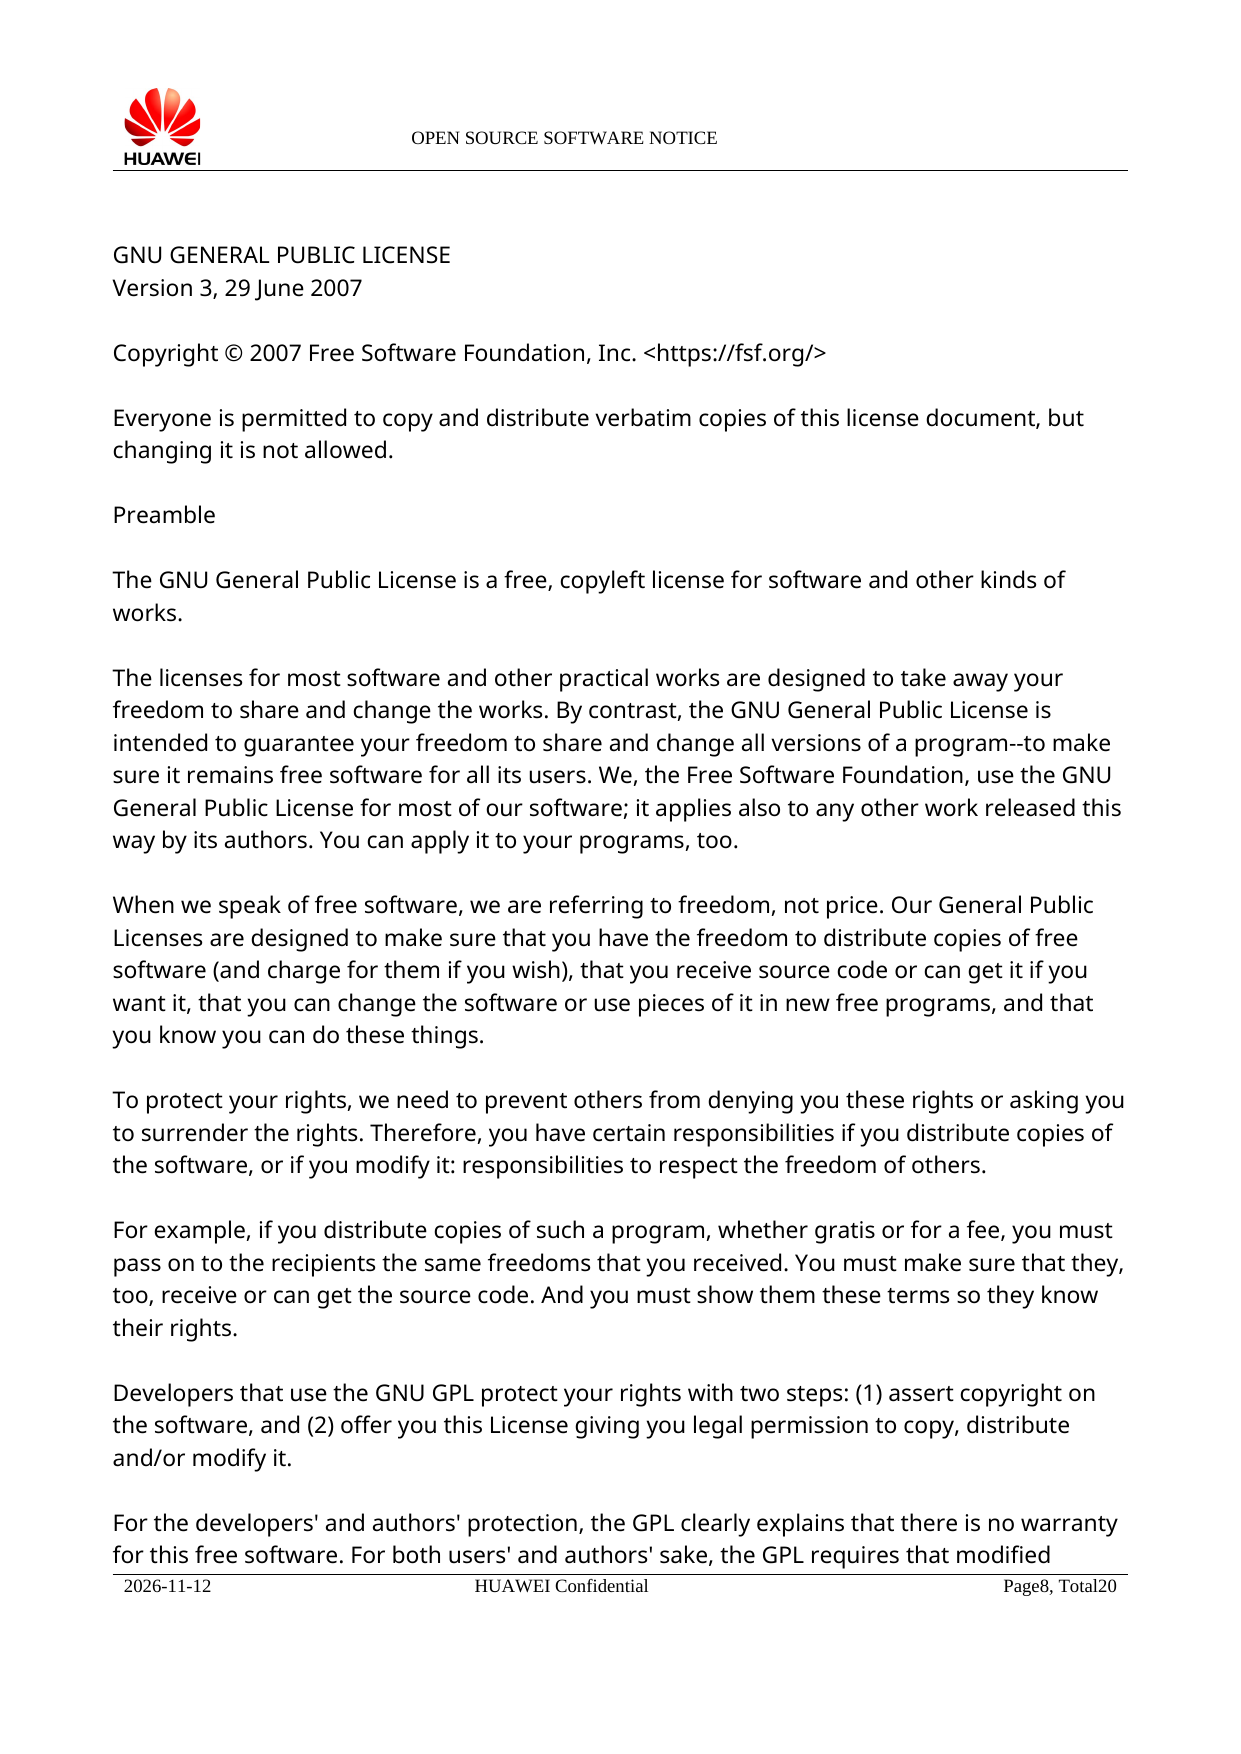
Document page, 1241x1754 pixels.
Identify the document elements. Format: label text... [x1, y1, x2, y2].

text GNU GENERAL PUBLIC LICENSE [112, 239, 1128, 271]
text For example, if you distribute copies of such a program, whether gratis or for a fee, you must pass on to the recipients the same freedoms that you received. You must make sure that they, too, receive or can get the source code. And you must show them these terms so they know their rights. [112, 1214, 1128, 1344]
text To protect your rights, we need to prevent others from denying you these rights or asking you to surrender the rights. Therefore, you have certain responsibilities if you distribute copies of the software, or if you modify it: responsibilities to respect the freedom of others. [112, 1084, 1128, 1181]
text Everyone is permitted to copy and distribute verbatim copies of this license document, but changing it is not allowed. [112, 401, 1128, 466]
text Preamble [112, 499, 1128, 531]
text When we speak of free software, we are referring to freedom, not price. Our General Public Licenses are designed to make sure that you have the freedom to distribute copies of free software (and charge for them if you wish), that you receive source code or can get it if you want it, that you can change the software or use pieces of it in new free programs, and that you know you can do these things. [112, 889, 1128, 1051]
text Copyright © 2007 Free Software Foundation, Inc. <https://fsf.org/> [112, 336, 1128, 369]
picture [124, 88, 201, 165]
text The licenses for most software and other practical works are designed to take away your freedom to share and change the works. By contrast, the GNU General Public License is intended to guarantee your freedom to share and change all versions of a program--to make sure it remains free software for all its users. We, the Free Software Foundation, use the GNU General Public License for most of our software; it applies also to any other work released this way by its authors. You can apply it to your programs, too. [112, 661, 1128, 856]
text The GNU General Public License is a free, copyleft license for software and other kinds of works. [112, 564, 1128, 629]
text Developers that use the GNU GPL protect your rights with two steps: (1) assert copyright on the software, and (2) offer you this License giving you legal permission to copy, distribute and/or modify it. [112, 1376, 1128, 1474]
text Version 3, 29 June 2007 [112, 271, 1128, 304]
